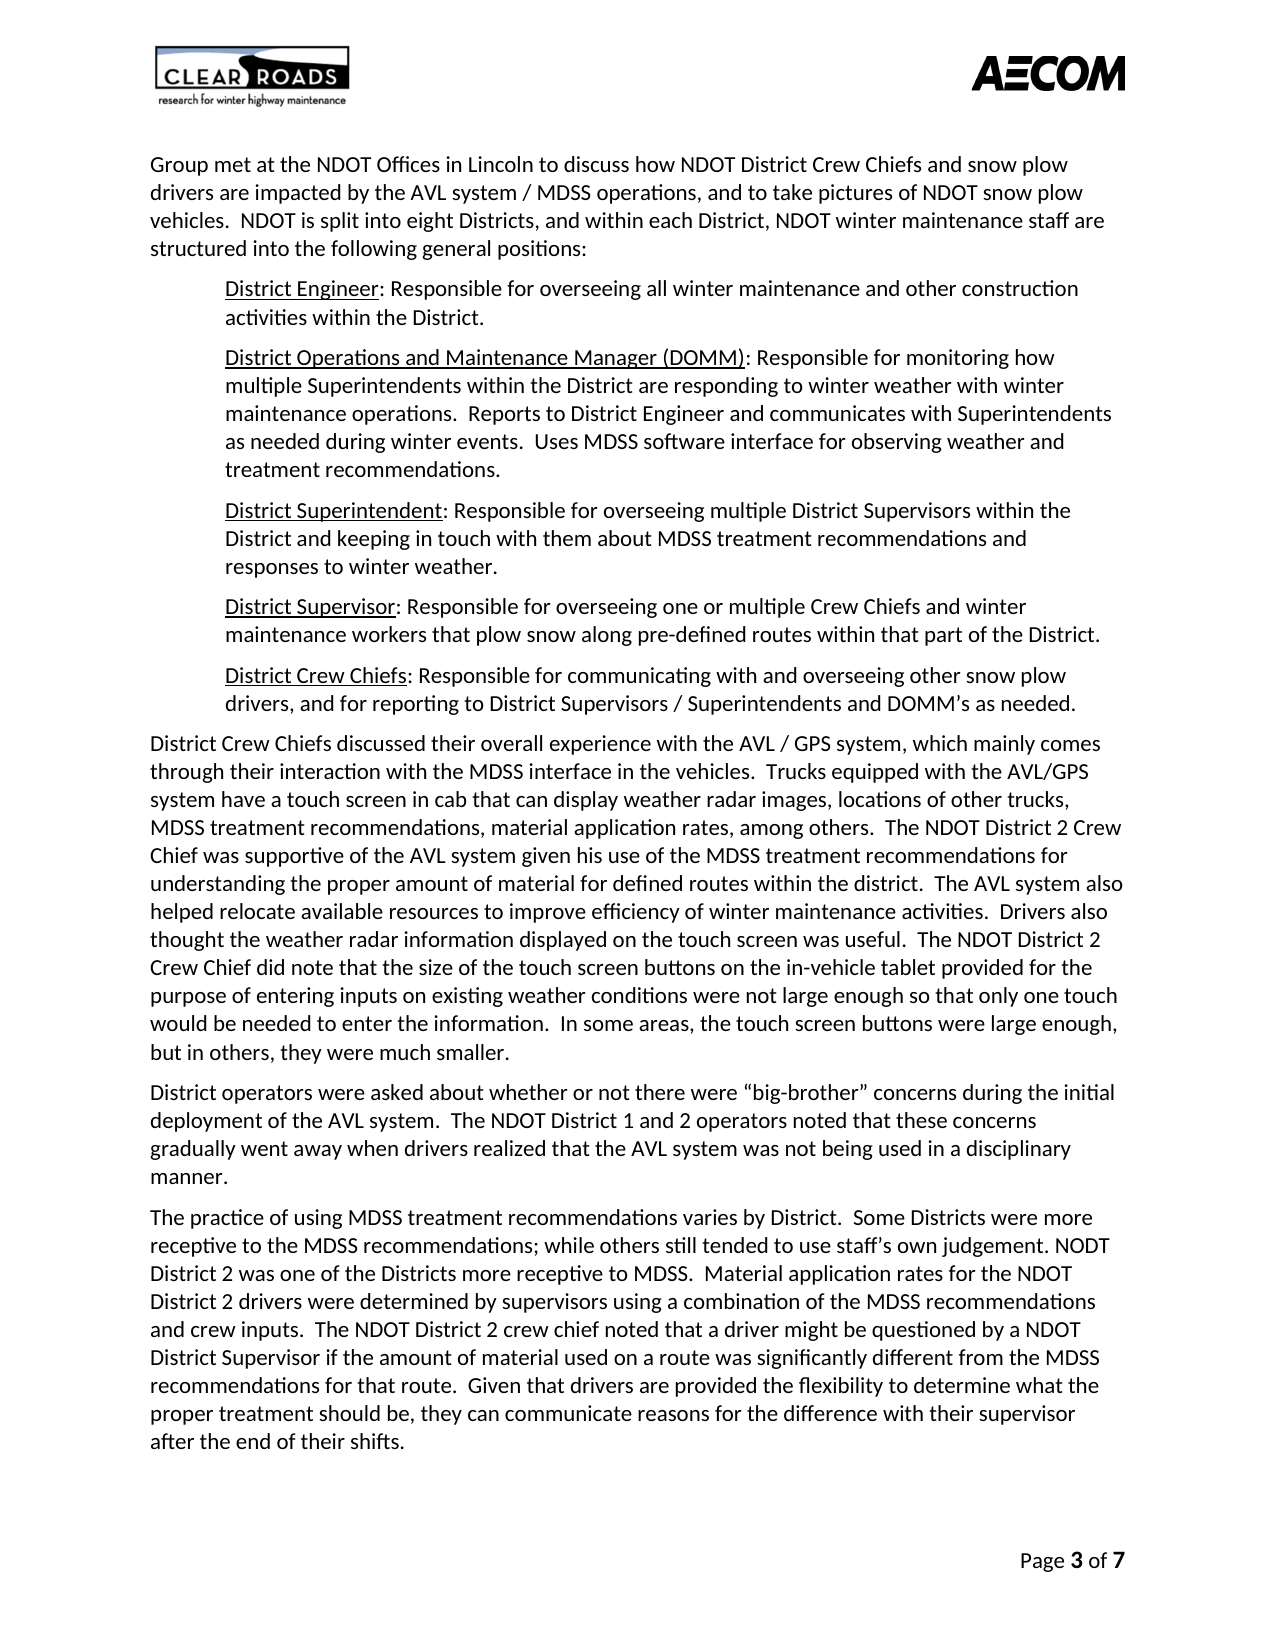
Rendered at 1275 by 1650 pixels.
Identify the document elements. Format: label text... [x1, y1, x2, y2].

text The practice of using MDSS treatment recommendations varies by District. Some Districts were more receptive to the MDSS recommendations; while others still tended to use staff’s own judgement. NODT District 2 was one of the Districts more receptive to MDSS. Material application rates for the NDOT District 2 drivers were determined by supervisors using a combination of the MDSS recommendations and crew inputs. The NDOT District 2 crew chief noted that a driver might be questioned by a NDOT District Supervisor if the amount of material used on a route was significantly different from the MDSS recommendations for that route. Given that drivers are provided the flexibility to determine what the proper treatment should be, they can communicate reasons for the difference with their supervisor after the end of their shifts. [150, 1203, 1125, 1455]
text District operators were asked about whether or not there were “big-brother” concerns during the initial deployment of the AVL system. The NDOT District 1 and 2 operators noted that these concerns gradually went away when drivers realized that the AVL system was not being used in a disciplinary manner. [150, 1078, 1125, 1190]
text District Supervisor: Responsible for overseeing one or multiple Crew Chiefs and winter maintenance workers that plow snow along pre-defined routes within that part of the District. [225, 592, 1125, 648]
text District Engineer: Responsible for overseeing all winter maintenance and other construction activities within the District. [225, 274, 1125, 331]
text District Superintendent: Responsible for overseeing multiple District Supervisors within the District and keeping in touch with them about MDSS treatment recommendations and responses to winter weather. [225, 496, 1125, 580]
text District Crew Chiefs: Responsible for communicating with and overseeing other snow plow drivers, and for reporting to District Supervisors / Superintendents and DOMM’s as needed. [225, 661, 1125, 717]
text District Crew Chiefs discussed their overall experience with the AVL / GPS system, which mainly comes through their interaction with the MDSS interface in the vehicles. Trucks equipped with the AVL/GPS system have a touch screen in cab that can display weather radar images, locations of other trucks, MDSS treatment recommendations, material application rates, among others. The NDOT District 2 Crew Chief was supportive of the AVL system given his use of the MDSS treatment recommendations for understanding the proper amount of material for defined routes within the district. The AVL system also helped relocate available resources to improve efficiency of winter maintenance activities. Drivers also thought the weather radar information displayed on the touch screen was useful. The NDOT District 2 Crew Chief did note that the size of the touch screen buttons on the in-vehicle tablet provided for the purpose of entering inputs on existing weather conditions were not large enough so that only one touch would be needed to enter the information. In some areas, the touch screen buttons were large enough, but in others, they were much smaller. [150, 729, 1125, 1066]
picture [150, 41, 354, 112]
text District Operations and Maintenance Manager (DOMM): Responsible for monitoring how multiple Superintendents within the District are responding to winter weather with winter maintenance operations. Reports to District Engineer and communicates with Superintendents as needed during winter events. Uses MDSS software interface for observing weather and treatment recommendations. [225, 343, 1125, 483]
text Group met at the NDOT Offices in Lincoln to discuss how NDOT District Crew Chiefs and snow plow drivers are impacted by the AVL system / MDSS operations, and to take pictures of NDOT snow plow vehicles. NDOT is split into eight Districts, and within each District, NDOT winter maintenance staff are structured into the following general positions: [150, 150, 1125, 262]
picture [971, 56, 1125, 91]
